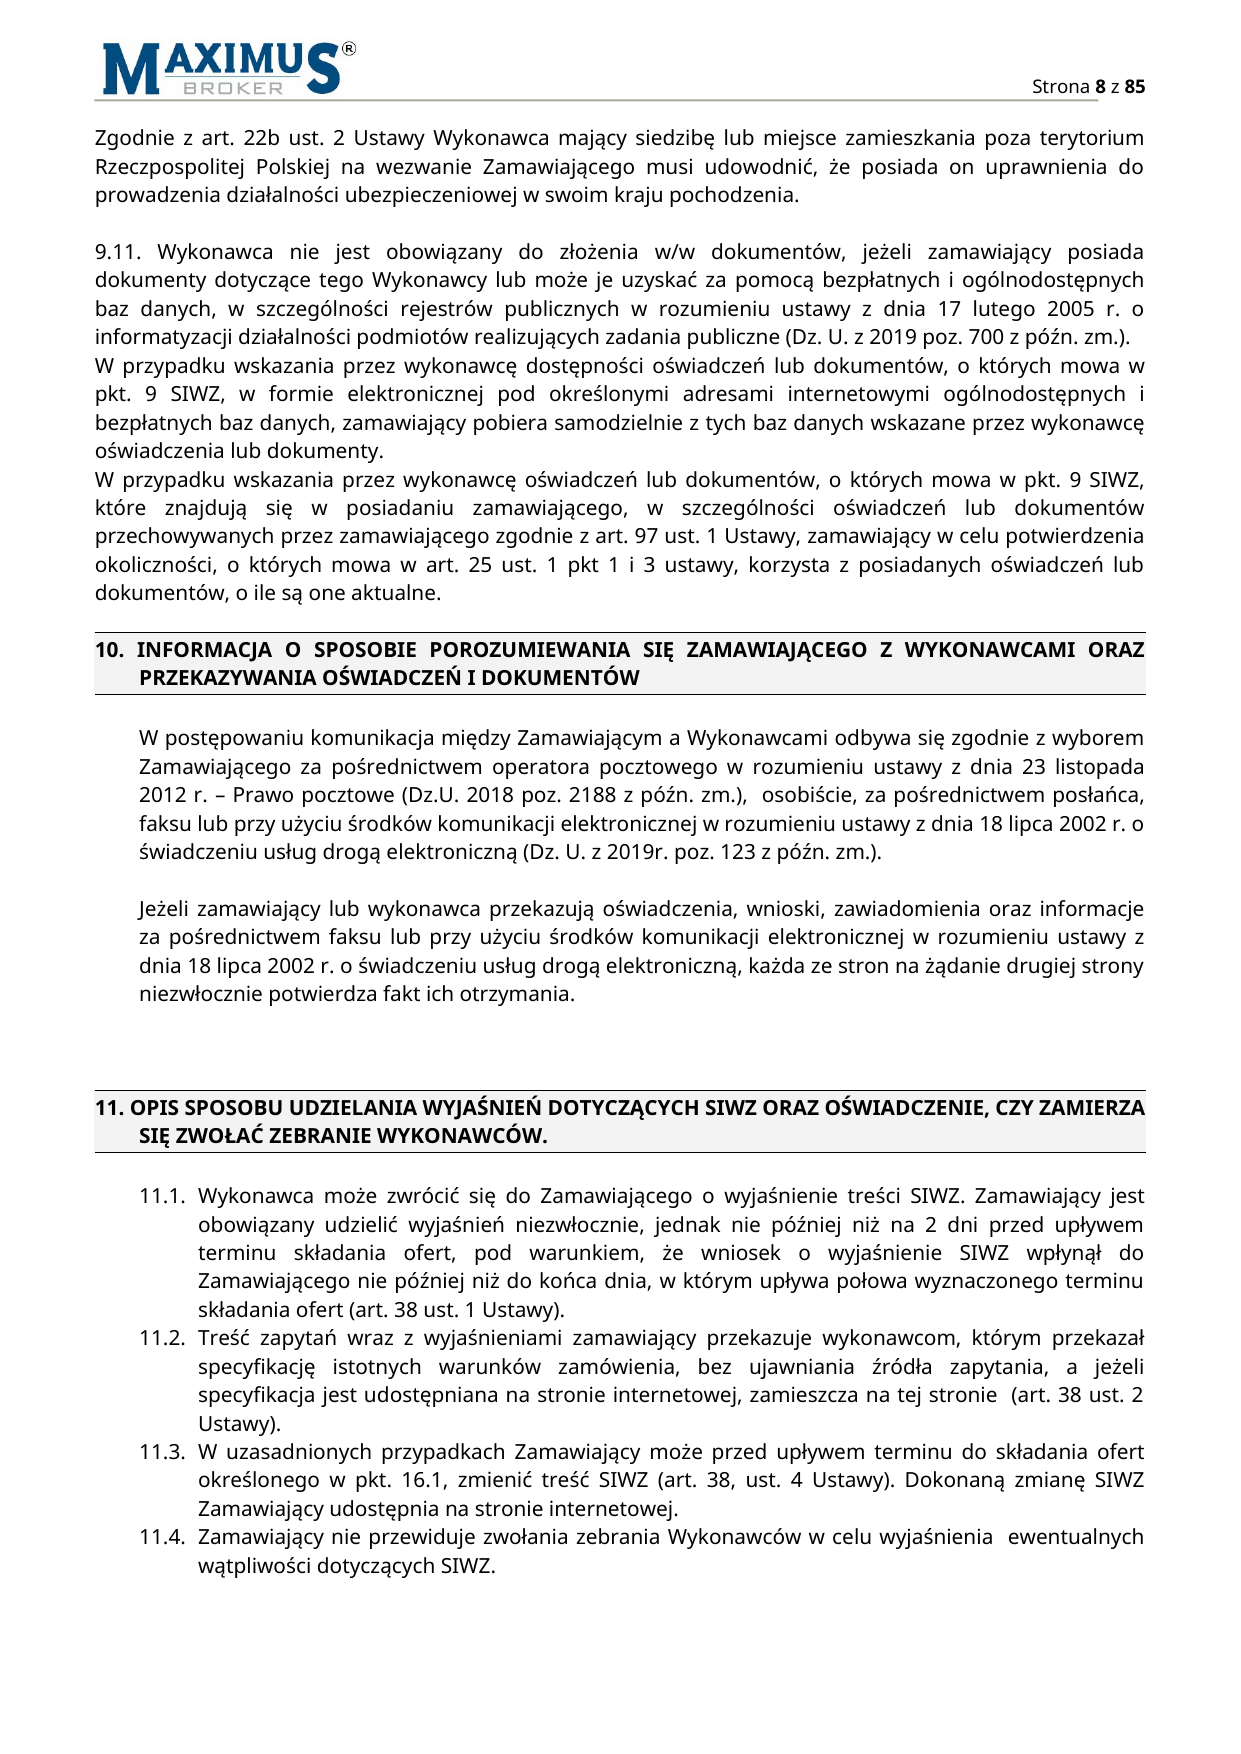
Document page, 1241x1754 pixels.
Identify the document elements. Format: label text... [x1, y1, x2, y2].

picture [97, 37, 362, 99]
text W postępowaniu komunikacja między Zamawiającym a Wykonawcami odbywa się zgodnie z wyborem Zamawiającego za pośrednictwem operatora pocztowego w rozumieniu ustawy z dnia 23 listopada 2012 r. – Prawo pocztowe (Dz.U. 2018 poz. 2188 z późn. zm.), osobiście, za pośrednictwem posłańca, faksu lub przy użyciu środków komunikacji elektronicznej w rozumieniu ustawy z dnia 18 lipca 2002 r. o świadczeniu usług drogą elektroniczną (Dz. U. z 2019r. poz. 123 z późn. zm.). [139, 723, 1146, 866]
text Zgodnie z art. 22b ust. 2 Ustawy Wykonawca mający siedzibę lub miejsce zamieszkania poza terytorium Rzeczpospolitej Polskiej na wezwanie Zamawiającego musi udowodnić, że posiada on uprawnienia do prowadzenia działalności ubezpieczeniowej w swoim kraju pochodzenia. [94, 123, 1146, 209]
subtitle 10. INFORMACJA O SPOSOBIE POROZUMIEWANIA SIĘ ZAMAWIAJĄCEGO Z WYKONAWCAMI ORAZ PRZEKAZYWANIA OŚWIADCZEŃ I DOKUMENTÓW [94, 633, 1146, 695]
text Jeżeli zamawiający lub wykonawca przekazują oświadczenia, wnioski, zawiadomienia oraz informacje za pośrednictwem faksu lub przy użyciu środków komunikacji elektronicznej w rozumieniu ustawy z dnia 18 lipca 2002 r. o świadczeniu usług drogą elektroniczną, każda ze stron na żądanie drugiej strony niezwłocznie potwierdza fakt ich otrzymania. [139, 894, 1146, 1008]
text 11.2. Treść zapytań wraz z wyjaśnieniami zamawiający przekazuje wykonawcom, którym przekazał specyfikację istotnych warunków zamówienia, bez ujawniania źródła zapytania, a jeżeli specyfikacja jest udostępniana na stronie internetowej, zamieszcza na tej stronie (art. 38 ust. 2 Ustawy). [139, 1323, 1146, 1437]
text W przypadku wskazania przez wykonawcę oświadczeń lub dokumentów, o których mowa w pkt. 9 SIWZ, które znajdują się w posiadaniu zamawiającego, w szczególności oświadczeń lub dokumentów przechowywanych przez zamawiającego zgodnie z art. 97 ust. 1 Ustawy, zamawiający w celu potwierdzenia okoliczności, o których mowa w art. 25 ust. 1 pkt 1 i 3 ustawy, korzysta z posiadanych oświadczeń lub dokumentów, o ile są one aktualne. [94, 465, 1146, 607]
subtitle 11. OPIS SPOSOBU UDZIELANIA WYJAŚNIEŃ DOTYCZĄCYCH SIWZ ORAZ OŚWIADCZENIE, CZY ZAMIERZA SIĘ ZWOŁAĆ ZEBRANIE WYKONAWCÓW. [94, 1091, 1146, 1153]
text 11.1. Wykonawca może zwrócić się do Zamawiającego o wyjaśnienie treści SIWZ. Zamawiający jest obowiązany udzielić wyjaśnień niezwłocznie, jednak nie później niż na 2 dni przed upływem terminu składania ofert, pod warunkiem, że wniosek o wyjaśnienie SIWZ wpłynął do Zamawiającego nie później niż do końca dnia, w którym upływa połowa wyznaczonego terminu składania ofert (art. 38 ust. 1 Ustawy). [139, 1181, 1146, 1323]
text 11.3. W uzasadnionych przypadkach Zamawiający może przed upływem terminu do składania ofert określonego w pkt. 16.1, zmienić treść SIWZ (art. 38, ust. 4 Ustawy). Dokonaną zmianę SIWZ Zamawiający udostępnia na stronie internetowej. [139, 1437, 1146, 1522]
text W przypadku wskazania przez wykonawcę dostępności oświadczeń lub dokumentów, o których mowa w pkt. 9 SIWZ, w formie elektronicznej pod określonymi adresami internetowymi ogólnodostępnych i bezpłatnych baz danych, zamawiający pobiera samodzielnie z tych baz danych wskazane przez wykonawcę oświadczenia lub dokumenty. [94, 351, 1146, 465]
text 9.11. Wykonawca nie jest obowiązany do złożenia w/w dokumentów, jeżeli zamawiający posiada dokumenty dotyczące tego Wykonawcy lub może je uzyskać za pomocą bezpłatnych i ogólnodostępnych baz danych, w szczególności rejestrów publicznych w rozumieniu ustawy z dnia 17 lutego 2005 r. o informatyzacji działalności podmiotów realizujących zadania publiczne (Dz. U. z 2019 poz. 700 z późn. zm.). [94, 237, 1146, 351]
text 11.4. Zamawiający nie przewiduje zwołania zebrania Wykonawców w celu wyjaśnienia ewentualnych wątpliwości dotyczących SIWZ. [139, 1522, 1146, 1579]
